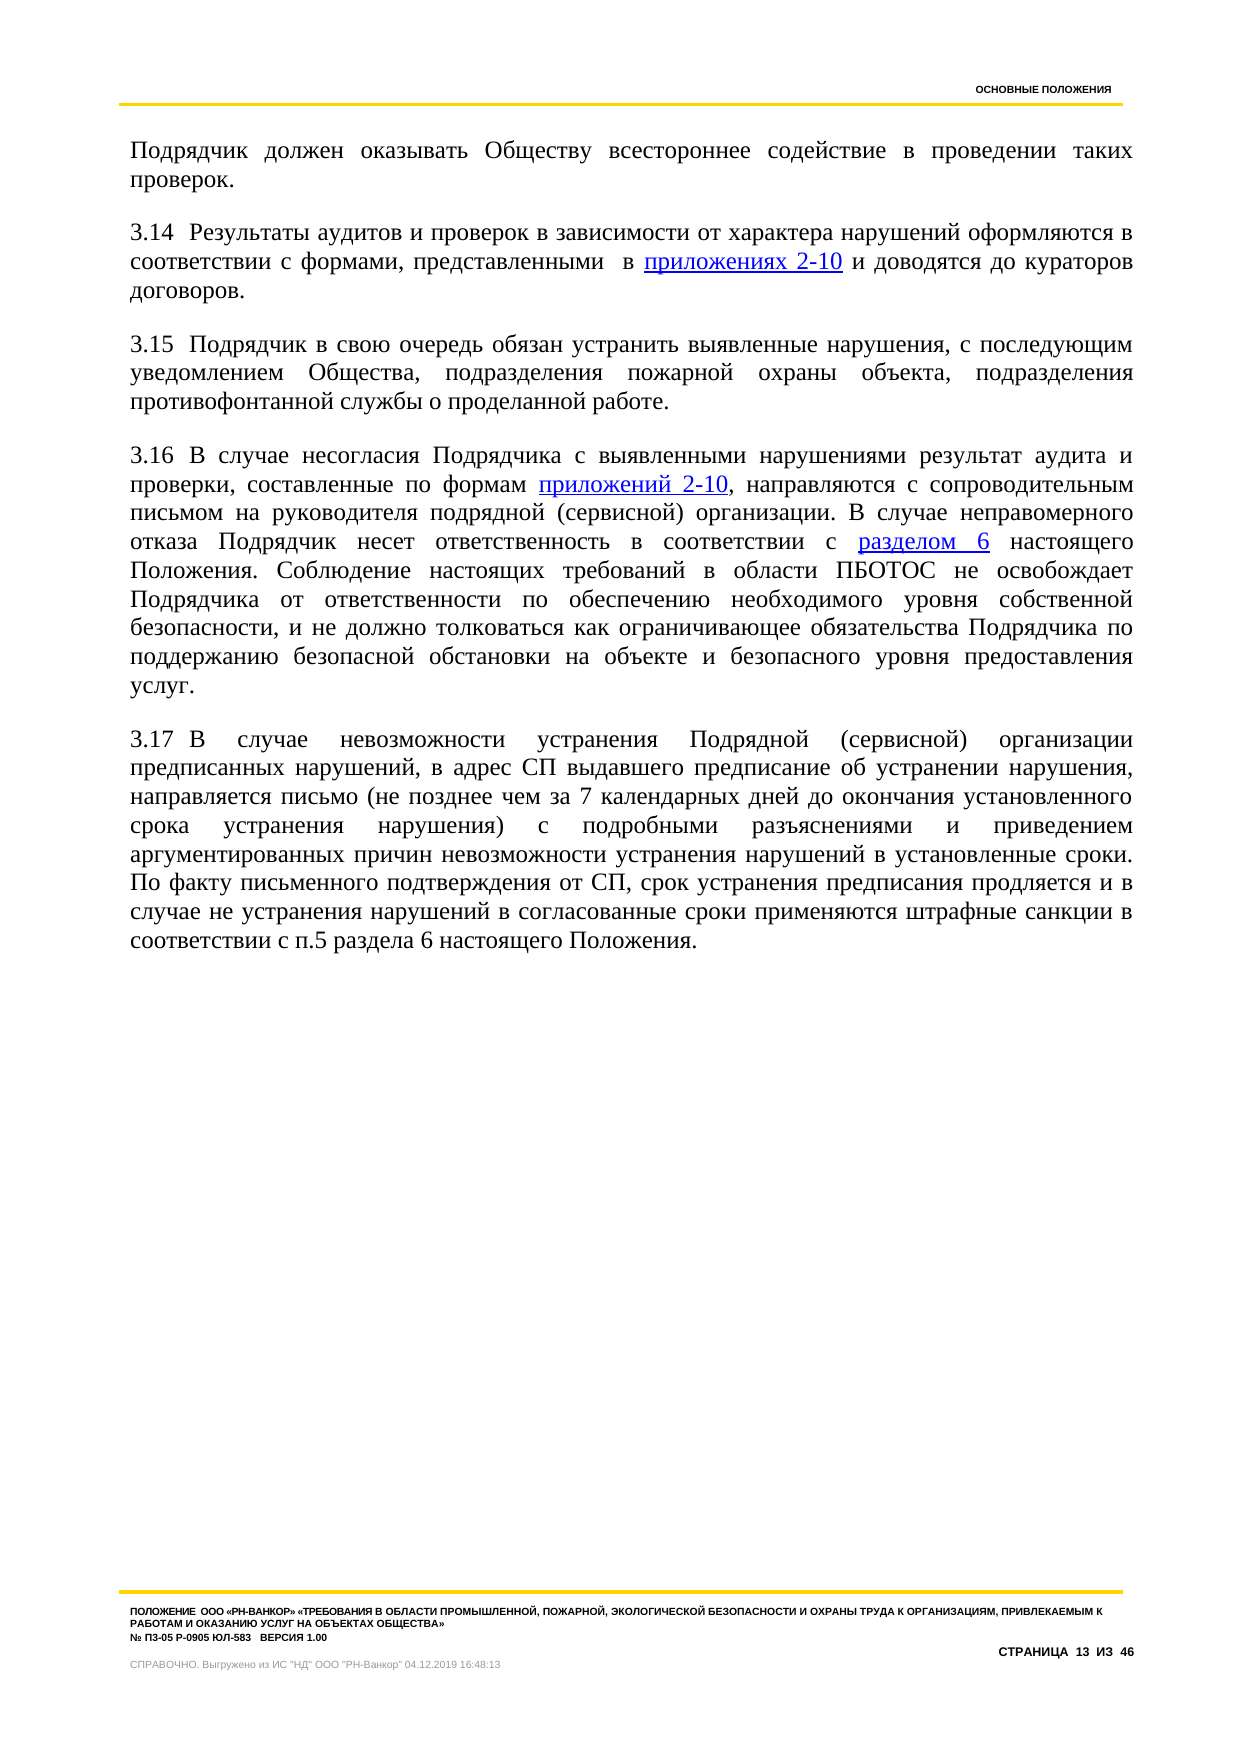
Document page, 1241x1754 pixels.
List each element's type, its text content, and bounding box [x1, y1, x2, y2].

list В случае несогласия Подрядчика с выявленными нарушениями результат аудита и проверки, составленные по формам приложений 2-10, направляются с сопроводительным письмом на руководителя подрядной (сервисной) организации. В случае неправомерного отказа Подрядчик несет ответственность в соответствии с разделом 6 настоящего Положения. Соблюдение настоящих требований в области ПБОТОС не освобождает Подрядчика от ответственности по обеспечению необходимого уровня собственной безопасности, и не должно толковаться как ограничивающее обязательства Подрядчика по поддержанию безопасной обстановки на объекте и безопасного уровня предоставления услуг. [130, 440, 1134, 699]
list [130, 135, 1134, 192]
list Результаты аудитов и проверок в зависимости от характера нарушений оформляются в соответствии с формами, представленными в приложениях 2-10 и доводятся до кураторов договоров. [130, 217, 1134, 304]
list Подрядчик в свою очередь обязан устранить выявленные нарушения, с последующим уведомлением Общества, подразделения пожарной охраны объекта, подразделения противофонтанной службы о проделанной работе. [130, 329, 1134, 415]
list В случае невозможности устранения Подрядной (сервисной) организации предписанных нарушений, в адрес СП выдавшего предписание об устранении нарушения, направляется письмо (не позднее чем за 7 календарных дней до окончания установленного срока устранения нарушения) с подробными разъяснениями и приведением аргументированных причин невозможности устранения нарушений в установленные сроки. По факту письменного подтверждения от СП, срок устранения предписания продляется и в случае не устранения нарушений в согласованные сроки применяются штрафные санкции в соответствии с п.5 раздела 6 настоящего Положения. [130, 724, 1134, 954]
